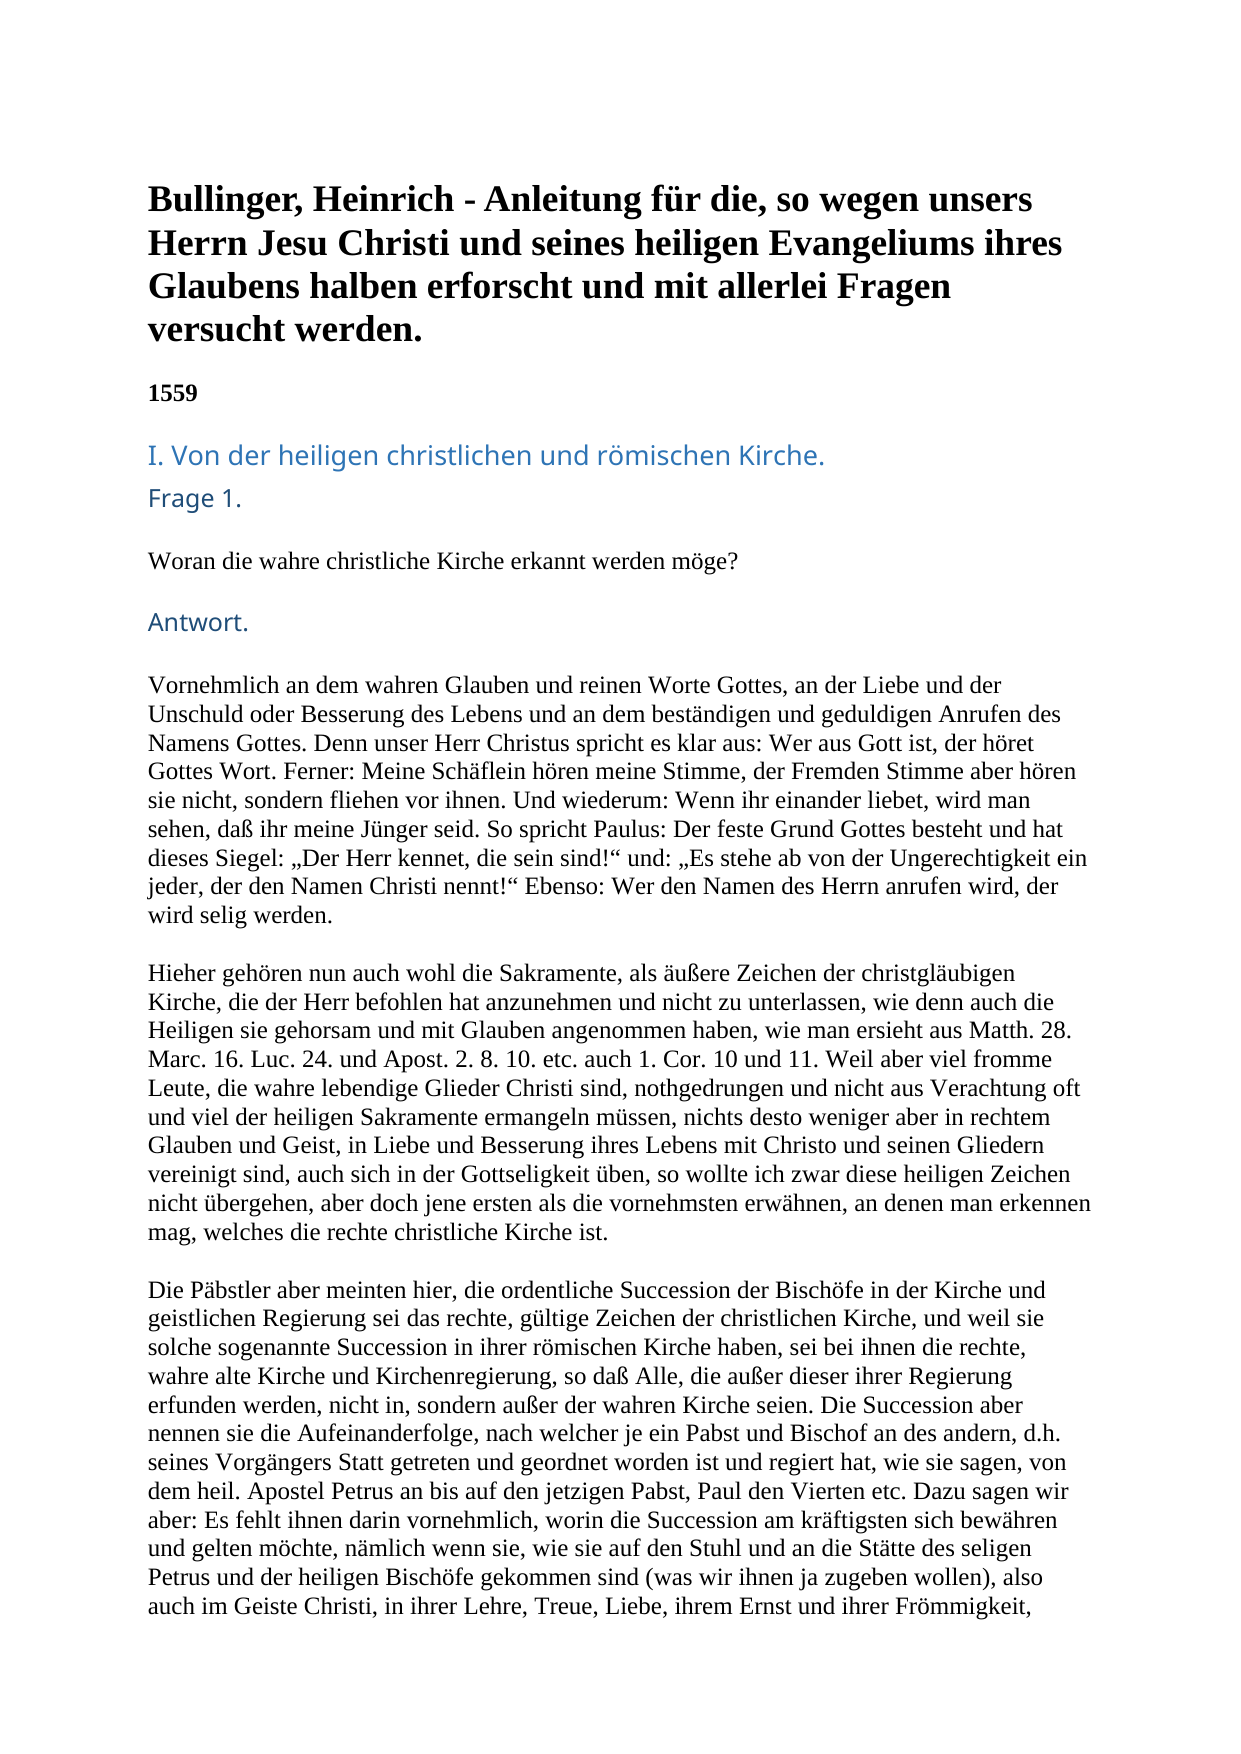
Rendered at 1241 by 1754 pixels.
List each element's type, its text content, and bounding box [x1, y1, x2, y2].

text Woran die wahre christliche Kirche erkannt werden möge? [148, 546, 1093, 575]
subtitle I. Von der heiligen christlichen und römischen Kirche. [148, 436, 1093, 473]
subtitle Antwort. [148, 604, 1093, 638]
text Hieher gehören nun auch wohl die Sakramente, als äußere Zeichen der christgläubigen Kirche, die der Herr befohlen hat anzunehmen und nicht zu unterlassen, wie denn auch die Heiligen sie gehorsam und mit Glauben angenommen haben, wie man ersieht aus Matth. 28. Marc. 16. Luc. 24. und Apost. 2. 8. 10. etc. auch 1. Cor. 10 und 11. Weil aber viel fromme Leute, die wahre lebendige Glieder Christi sind, nothgedrungen und nicht aus Verachtung oft und viel der heiligen Sakramente ermangeln müssen, nichts desto weniger aber in rechtem Glauben und Geist, in Liebe und Besserung ihres Lebens mit Christo und seinen Gliedern vereinigt sind, auch sich in der Gottseligkeit üben, so wollte ich zwar diese heiligen Zeichen nicht übergehen, aber doch jene ersten als die vornehmsten erwähnen, an denen man erkennen mag, welches die rechte christliche Kirche ist. [148, 958, 1093, 1246]
subtitle Bullinger, Heinrich - Anleitung für die, so wegen unsers Herrn Jesu Christi und seines heiligen Evangeliums ihres Glaubens halben erforscht und mit allerlei Fragen versucht werden. [148, 177, 1093, 349]
text 1559 [148, 378, 1093, 407]
text Vornehmlich an dem wahren Glauben und reinen Worte Gottes, an der Liebe und der Unschuld oder Besserung des Lebens und an dem beständigen und geduldigen Anrufen des Namens Gottes. Denn unser Herr Christus spricht es klar aus: Wer aus Gott ist, der höret Gottes Wort. Ferner: Meine Schäflein hören meine Stimme, der Fremden Stimme aber hören sie nicht, sondern fliehen vor ihnen. Und wiederum: Wenn ihr einander liebet, wird man sehen, daß ihr meine Jünger seid. So spricht Paulus: Der feste Grund Gottes besteht und hat dieses Siegel: „Der Herr kennet, die sein sind!“ und: „Es stehe ab von der Ungerechtigkeit ein jeder, der den Namen Christi nennt!“ Ebenso: Wer den Namen des Herrn anrufen wird, der wird selig werden. [148, 670, 1093, 929]
subtitle Frage 1. [148, 480, 1093, 514]
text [148, 1275, 1093, 1620]
